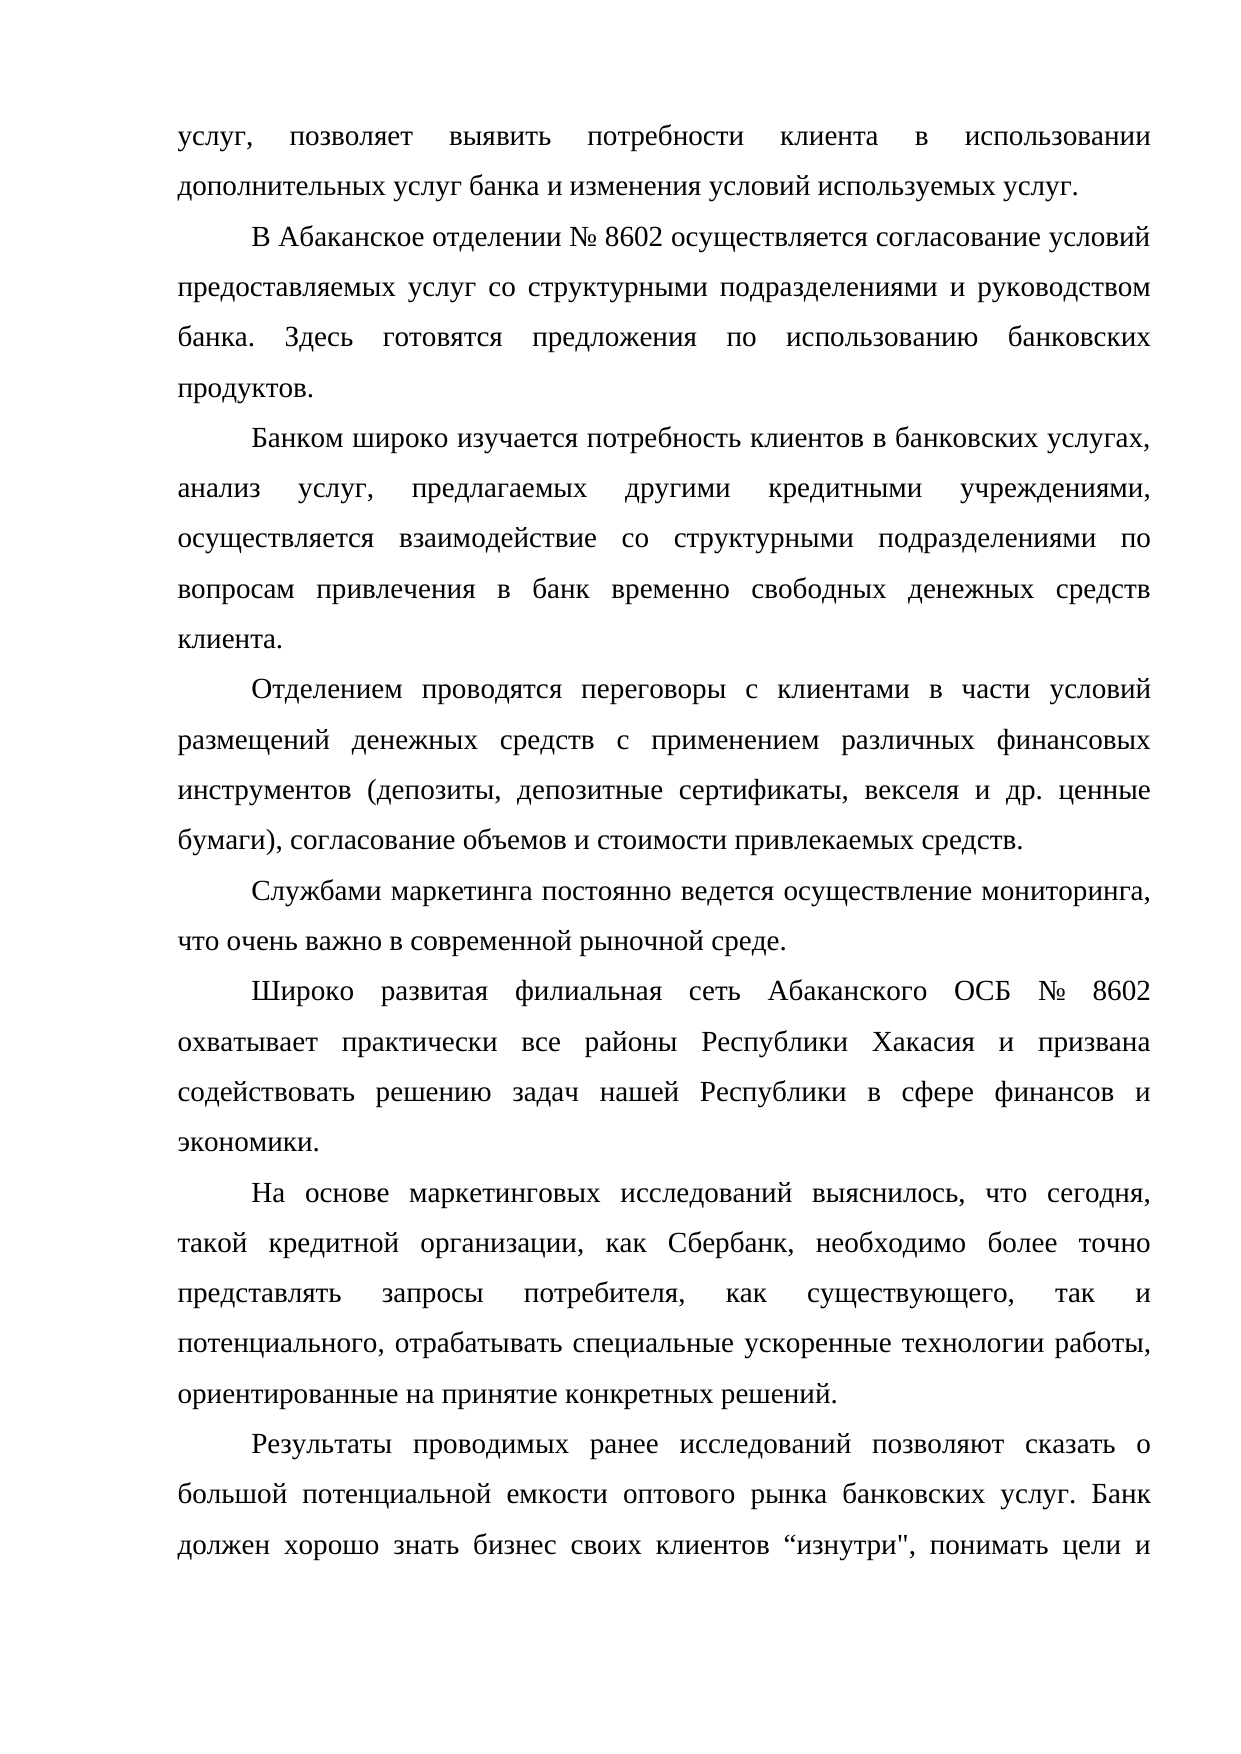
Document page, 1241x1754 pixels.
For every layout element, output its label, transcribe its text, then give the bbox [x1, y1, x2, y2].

text Широко развитая филиальная сеть Абаканского ОСБ № 8602 охватывает практически все районы Республики Хакасия и призвана содействовать решению задач нашей Республики в сфере финансов и экономики. [177, 973, 1152, 1158]
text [177, 1426, 1152, 1560]
text Банком широко изучается потребность клиентов в банковских услугах, анализ услуг, предлагаемых другими кредитными учреждениями, осуществляется взаимодействие со структурными подразделениями по вопросам привлечения в банк временно свободных денежных средств клиента. [177, 420, 1152, 655]
text Службами маркетинга постоянно ведется осуществление мониторинга, что очень важно в современной рыночной среде. [177, 873, 1152, 957]
text В Абаканское отделении № 8602 осуществляется согласование условий предоставляемых услуг со структурными подразделениями и руководством банка. Здесь готовятся предложения по использованию банковских продуктов. [177, 219, 1152, 403]
text На основе маркетинговых исследований выяснилось, что сегодня, такой кредитной организации, как Сбербанк, необходимо более точно представлять запросы потребителя, как существующего, так и потенциального, отрабатывать специальные ускоренные технологии работы, ориентированные на принятие конкретных решений. [177, 1175, 1152, 1409]
text Отделением проводятся переговоры с клиентами в части условий размещений денежных средств с применением различных финансовых инструментов (депозиты, депозитные сертификаты, векселя и др. ценные бумаги), согласование объемов и стоимости привлекаемых средств. [177, 672, 1152, 856]
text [177, 118, 1152, 202]
